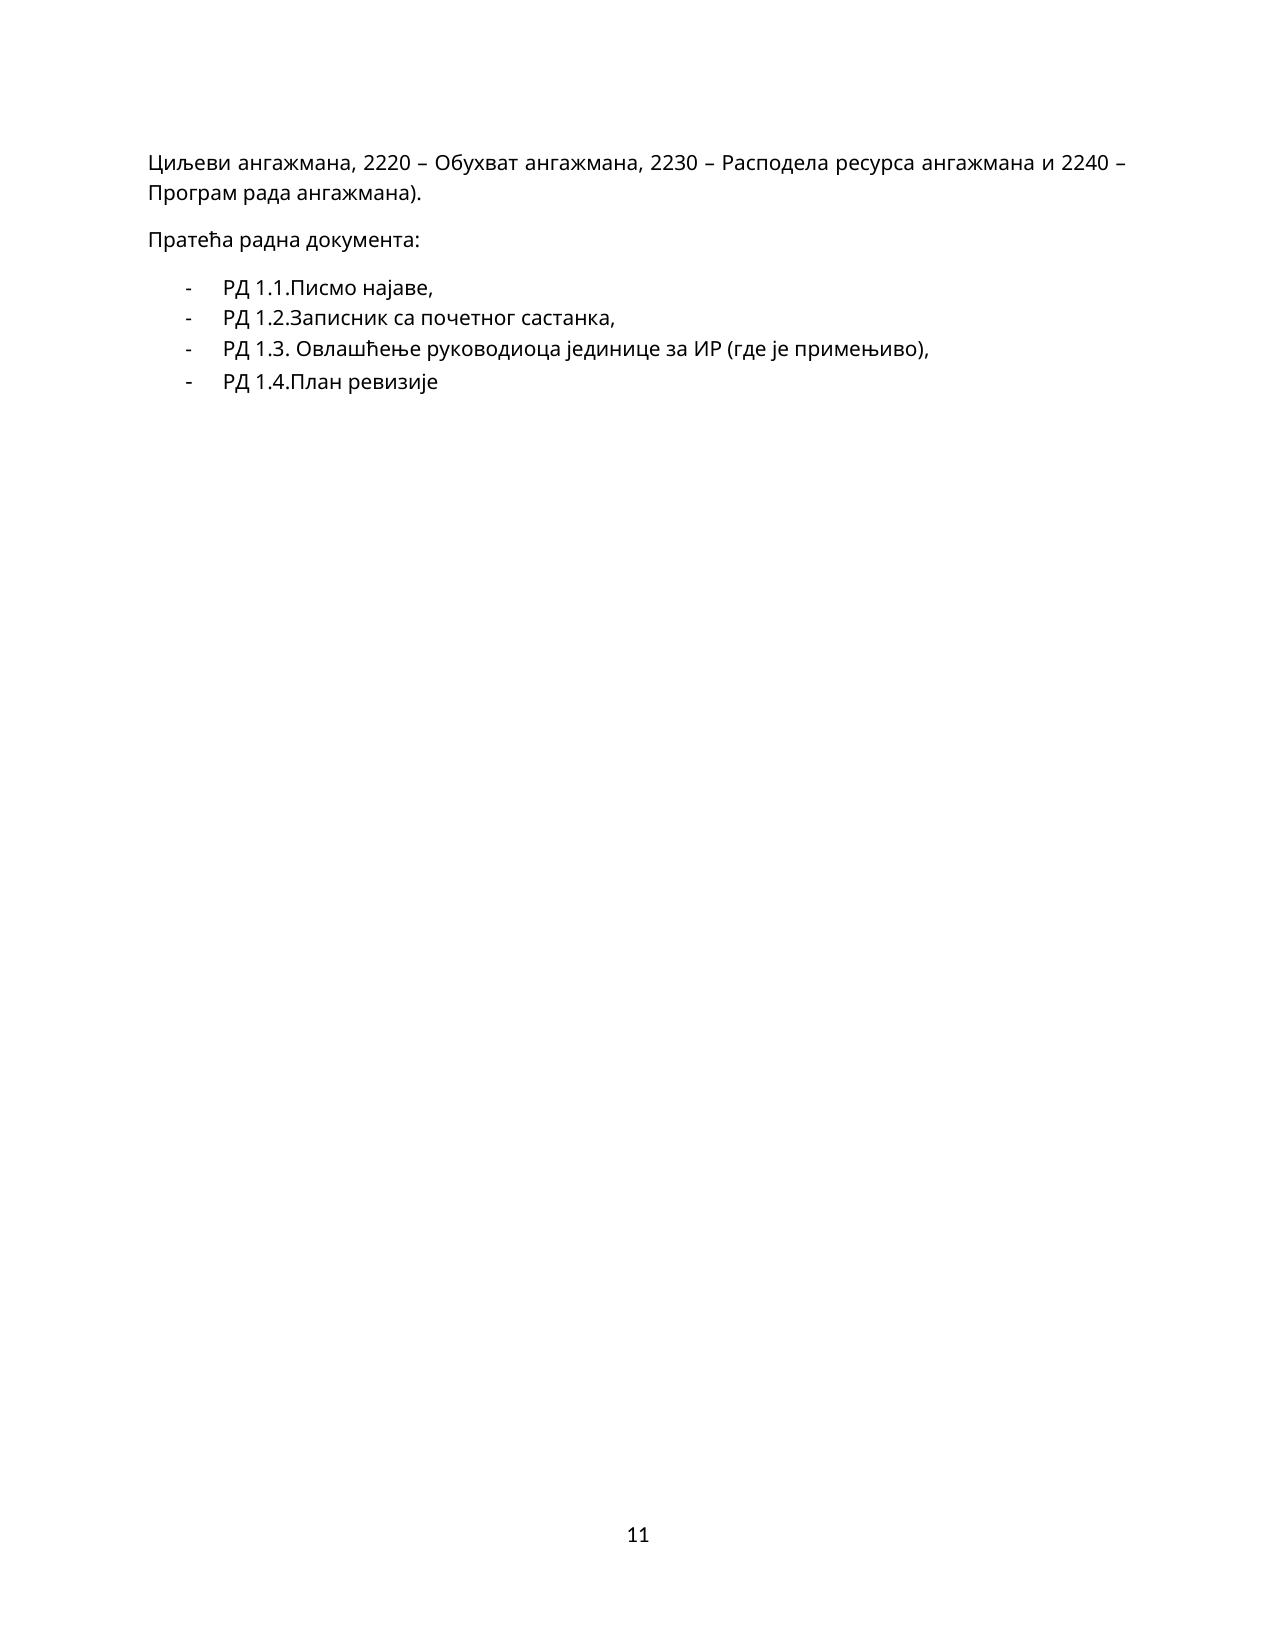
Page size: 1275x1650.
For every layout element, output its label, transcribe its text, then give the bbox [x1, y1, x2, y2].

list РД 1.1.Писмо најаве, [185, 273, 1127, 301]
list РД 1.3. Овлашћење руководиоца јединице за ИР (где је примењиво), [185, 334, 1127, 362]
list РД 1.2.Записник са почетног састанка, [185, 303, 1127, 332]
text Пратећа радна документа: [148, 226, 1127, 254]
list РД 1.4.План ревизије [185, 365, 1127, 396]
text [148, 148, 1127, 207]
